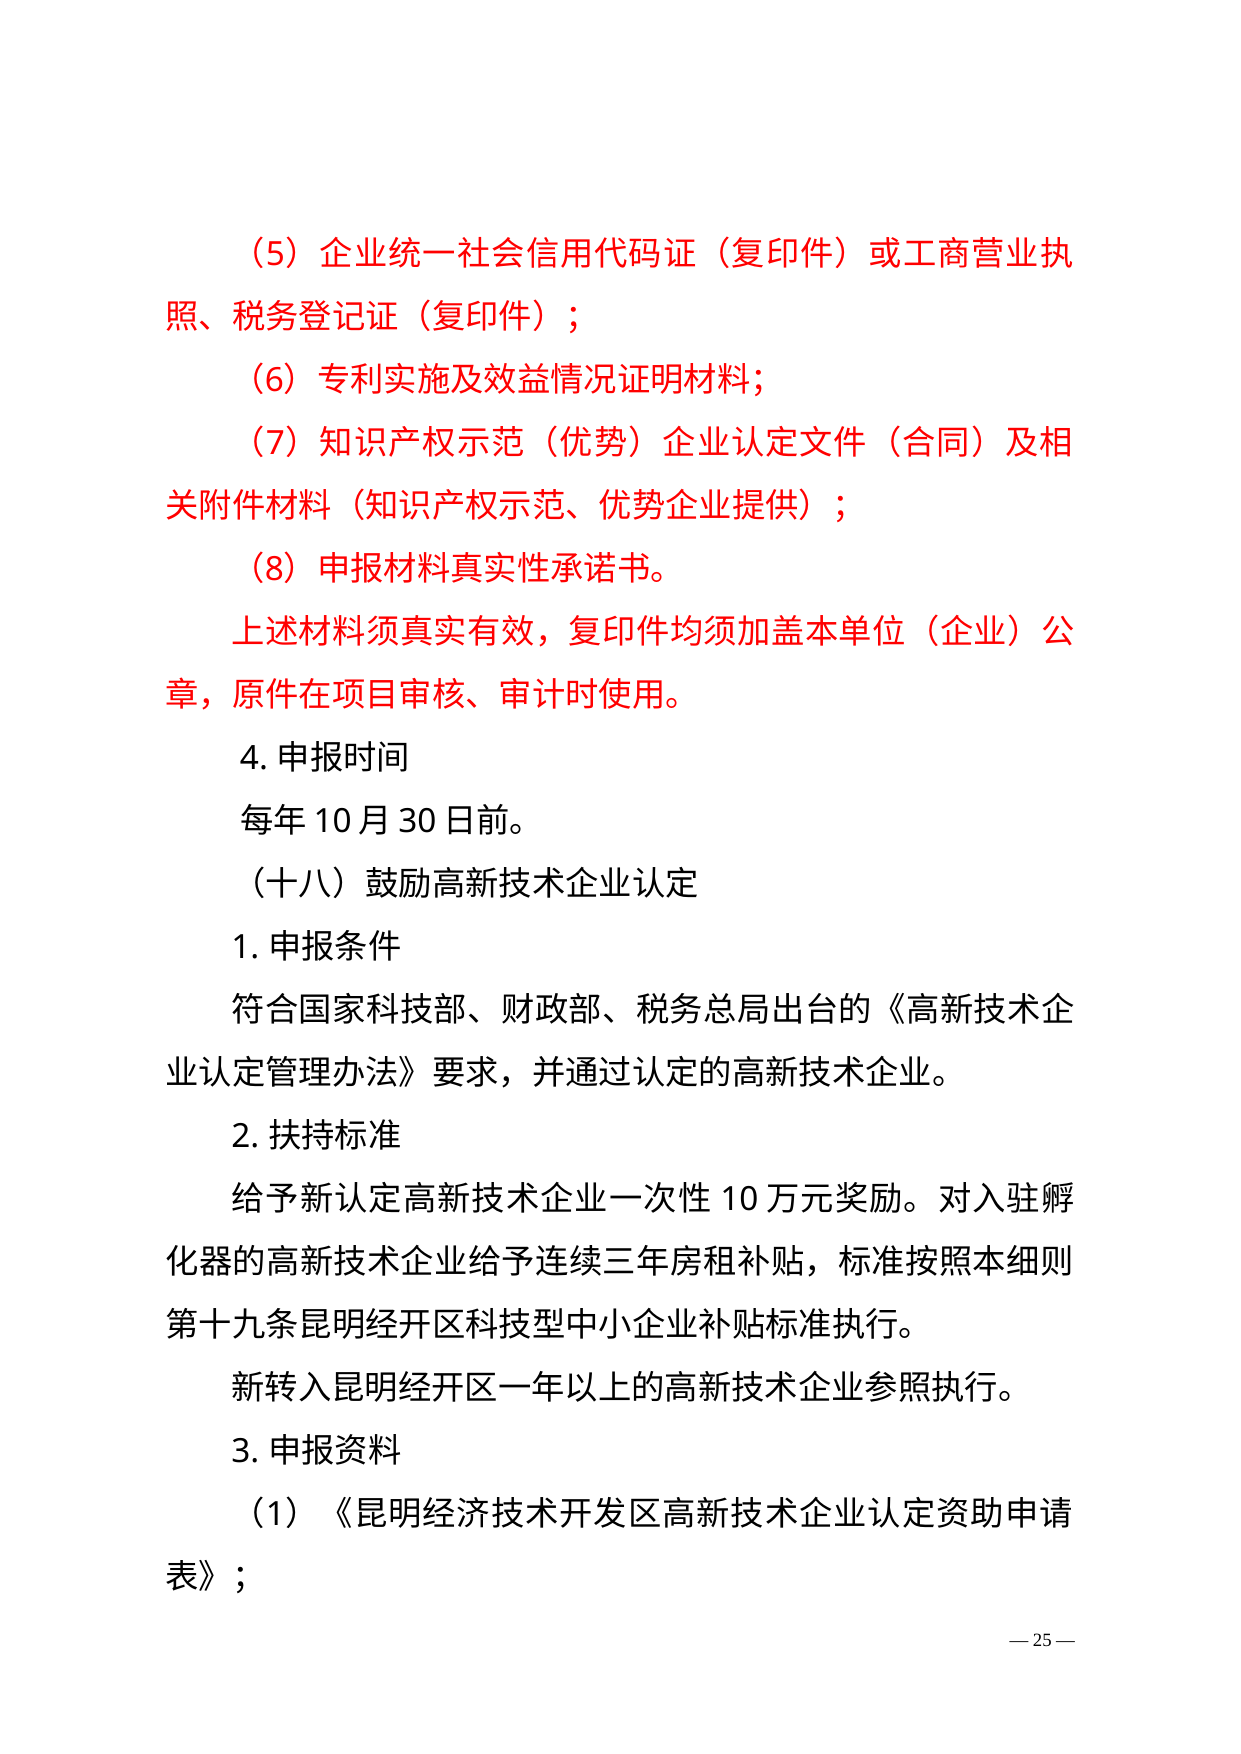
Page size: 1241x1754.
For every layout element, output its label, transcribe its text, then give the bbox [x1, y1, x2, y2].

text 符合国家科技部、财政部、税务总局出台的《高新技术企业认定管理办法》要求，并通过认定的高新技术企业。 [165, 975, 1075, 1101]
text 新转入昆明经开区一年以上的高新技术企业参照执行。 [165, 1353, 1075, 1417]
text （7）知识产权示范（优势）企业认定文件（合同）及相关附件材料（知识产权示范、优势企业提供）； [165, 408, 1075, 534]
text （6）专利实施及效益情况证明材料； [165, 345, 1075, 408]
text 2. 扶持标准 [165, 1101, 1075, 1164]
text （十八）鼓励高新技术企业认定 [165, 849, 1075, 912]
text 给予新认定高新技术企业一次性10万元奖励。对入驻孵化器的高新技术企业给予连续三年房租补贴，标准按照本细则第十九条昆明经开区科技型中小企业补贴标准执行。 [165, 1164, 1075, 1353]
text 3. 申报资料 [165, 1417, 1075, 1479]
text （8）申报材料真实性承诺书。 [165, 534, 1075, 597]
text 1. 申报条件 [165, 912, 1075, 975]
text （5）企业统一社会信用代码证（复印件）或工商营业执照、税务登记证（复印件）； [165, 219, 1075, 345]
text （1）《昆明经济技术开发区高新技术企业认定资助申请表》； [165, 1479, 1075, 1606]
text 4. 申报时间 [165, 723, 1075, 786]
text 每年10月30日前。 [165, 786, 1075, 849]
text 上述材料须真实有效，复印件均须加盖本单位（企业）公章，原件在项目审核、审计时使用。 [165, 597, 1075, 723]
